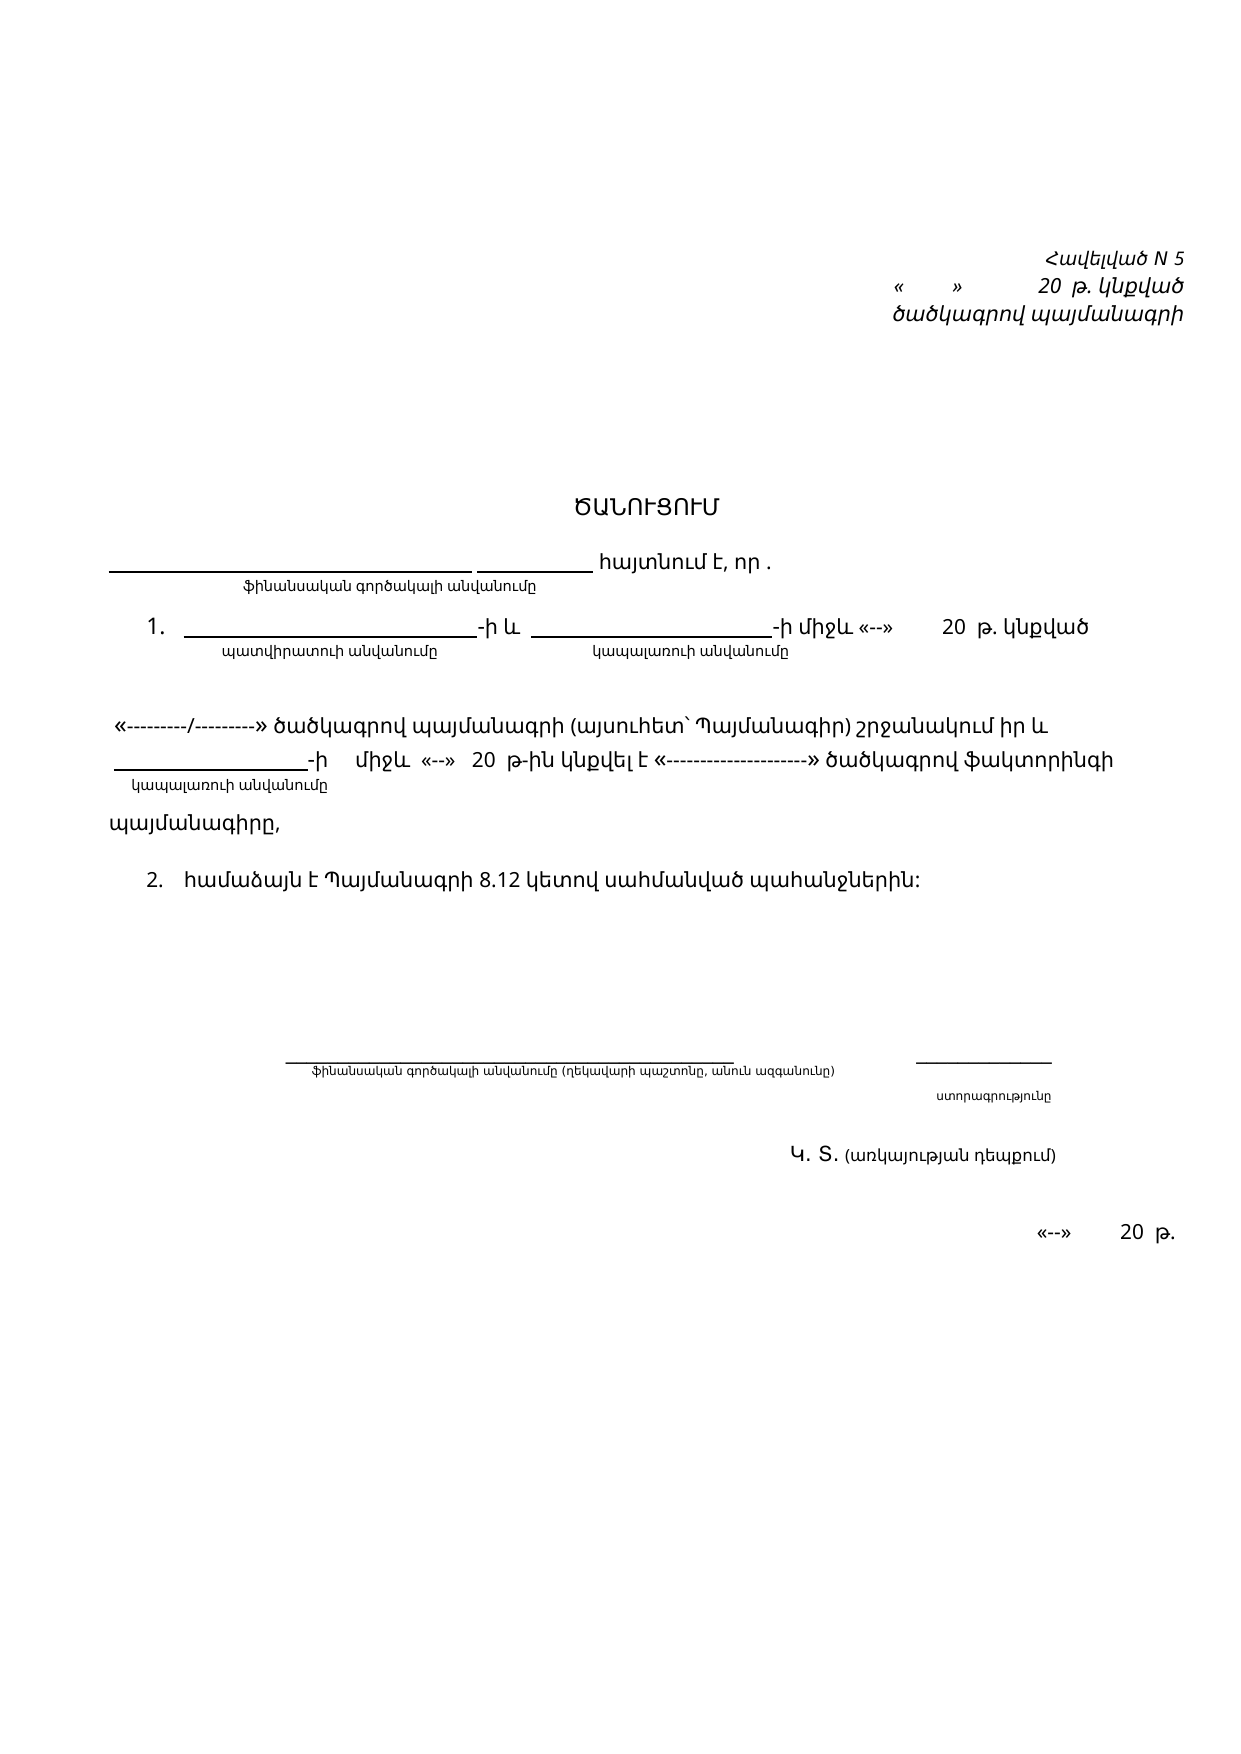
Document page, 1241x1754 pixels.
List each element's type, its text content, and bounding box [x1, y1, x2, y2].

table_header Հավելված N 5 « » 20 թ. կնքված ծածկագրով պայմանագրի ԾԱՆՈՒՑՈՒՄ հայտնում է, որ . ֆինանսական գործակալի անվանումը -ի և -ի միջև «--» 20 թ. կնքված պատվիրատուի անվանումը կապալառուի անվանումը «---------/---------» ծածկագրով պայմանագրի (այսուհետ՝ Պայմանագիր) շրջանակում իր և -ի միջև «--» 20 թ-ին կնքվել է «---------------------» ծածկագրով ֆակտորինգի կապալառուի անվանումը պայմանագիրը, համաձայն է Պայմանագրի 8.12 կետով սահմանված պահանջներին: ___________________________________________ _____________ ֆինանսական գործակալի անվանումը (ղեկավարի պաշտոնը, անուն ազգանունը) ստորագրությունը Կ. Տ. (առկայության դեպքում) «--» 20 թ. [109, 245, 1184, 1442]
